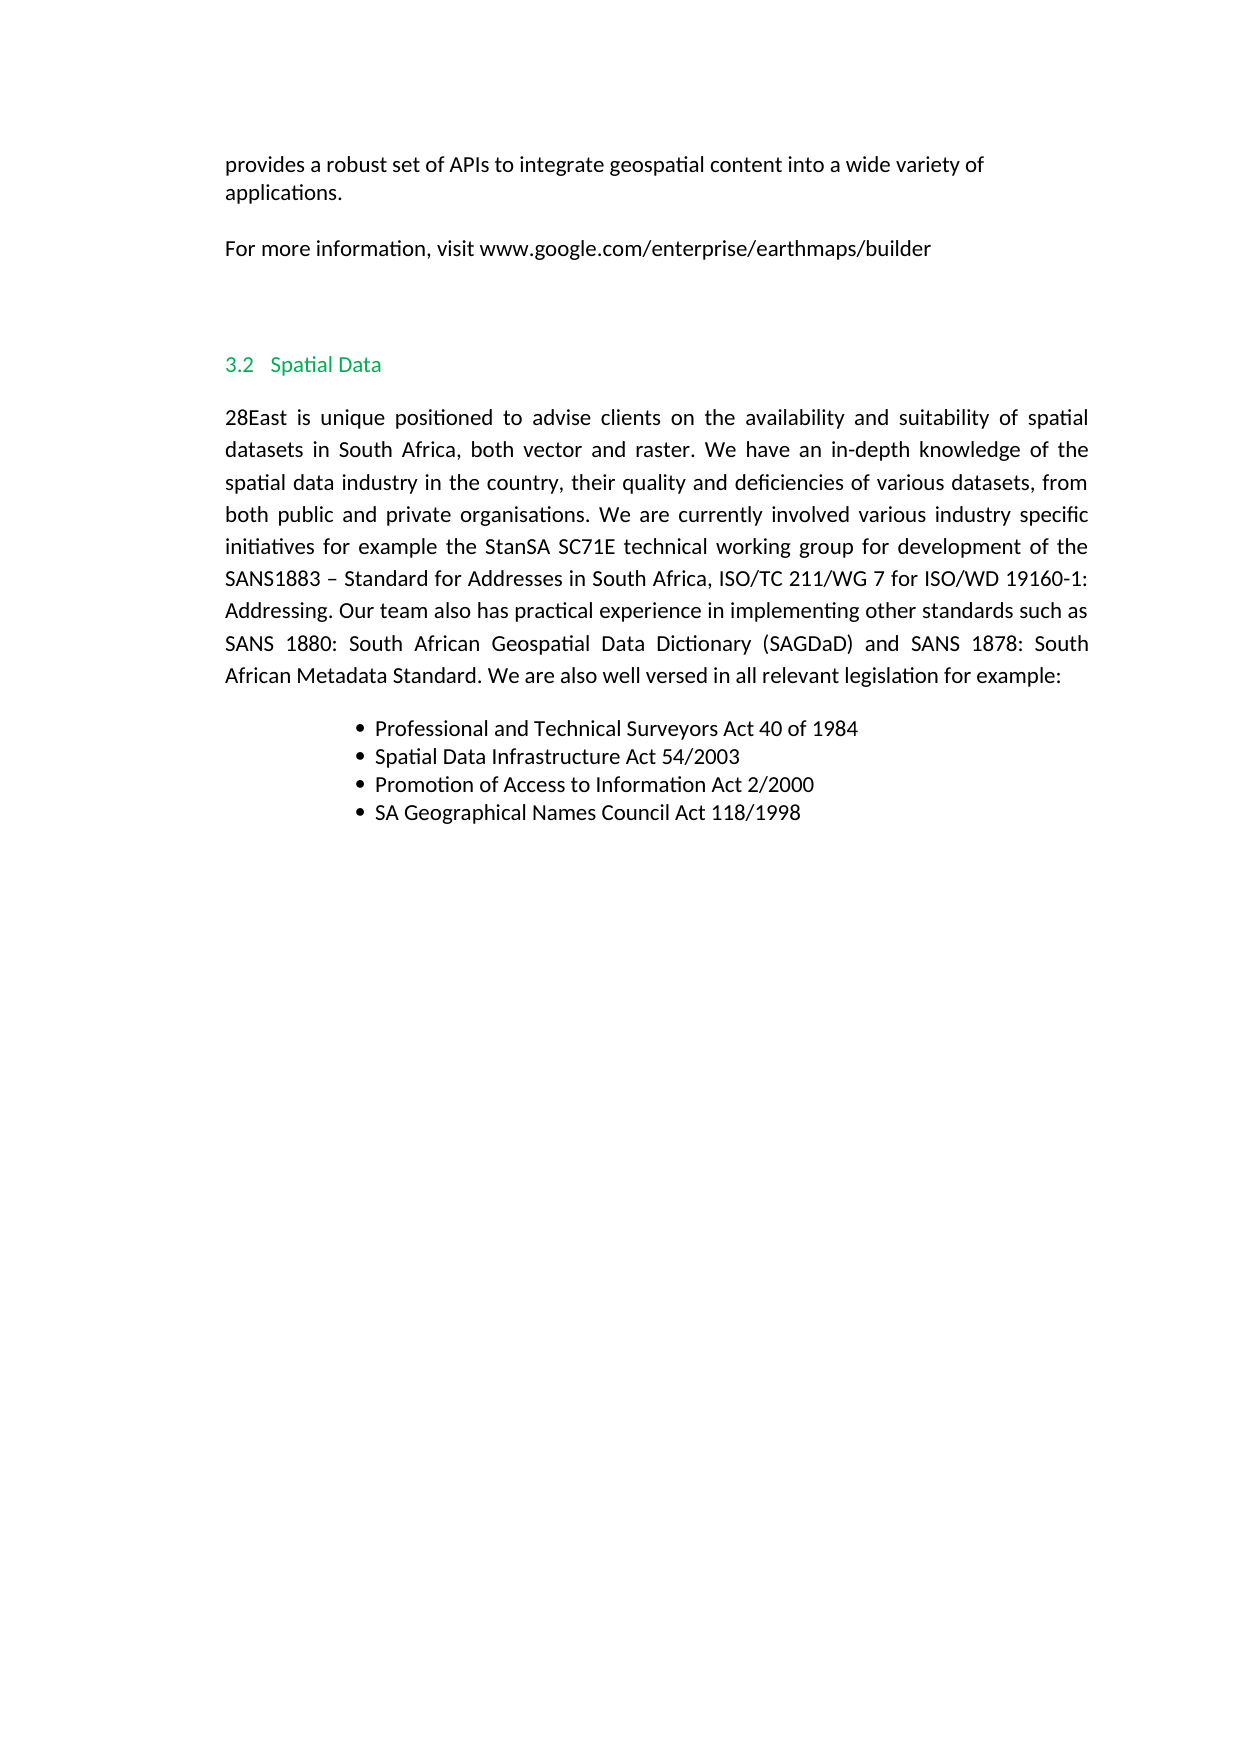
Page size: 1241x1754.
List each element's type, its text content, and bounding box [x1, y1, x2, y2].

list SA Geographical Names Council Act 118/1998 [356, 798, 1090, 826]
text 28East is unique positioned to advise clients on the availability and suitability of spatial datasets in South Africa, both vector and raster. We have an in-depth knowledge of the spatial data industry in the country, their quality and deficiencies of various datasets, from both public and private organisations. We are currently involved various industry specific initiatives for example the StanSA SC71E technical working group for development of the SANS1883 – Standard for Addresses in South Africa, ISO/TC 211/WG 7 for ISO/WD 19160-1: Addressing. Our team also has practical experience in implementing other standards such as SANS 1880: South African Geospatial Data Dictionary (SAGDaD) and SANS 1878: South African Metadata Standard. We are also well versed in all relevant legislation for example: [225, 403, 1090, 689]
text For more information, visit www.google.com/enterprise/earthmaps/builder [225, 234, 1090, 262]
list Spatial Data Infrastructure Act 54/2003 [356, 742, 1090, 770]
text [225, 150, 1090, 206]
list Spatial Data [225, 350, 1090, 378]
list Professional and Technical Surveyors Act 40 of 1984 [356, 714, 1090, 742]
list Promotion of Access to Information Act 2/2000 [356, 770, 1090, 798]
